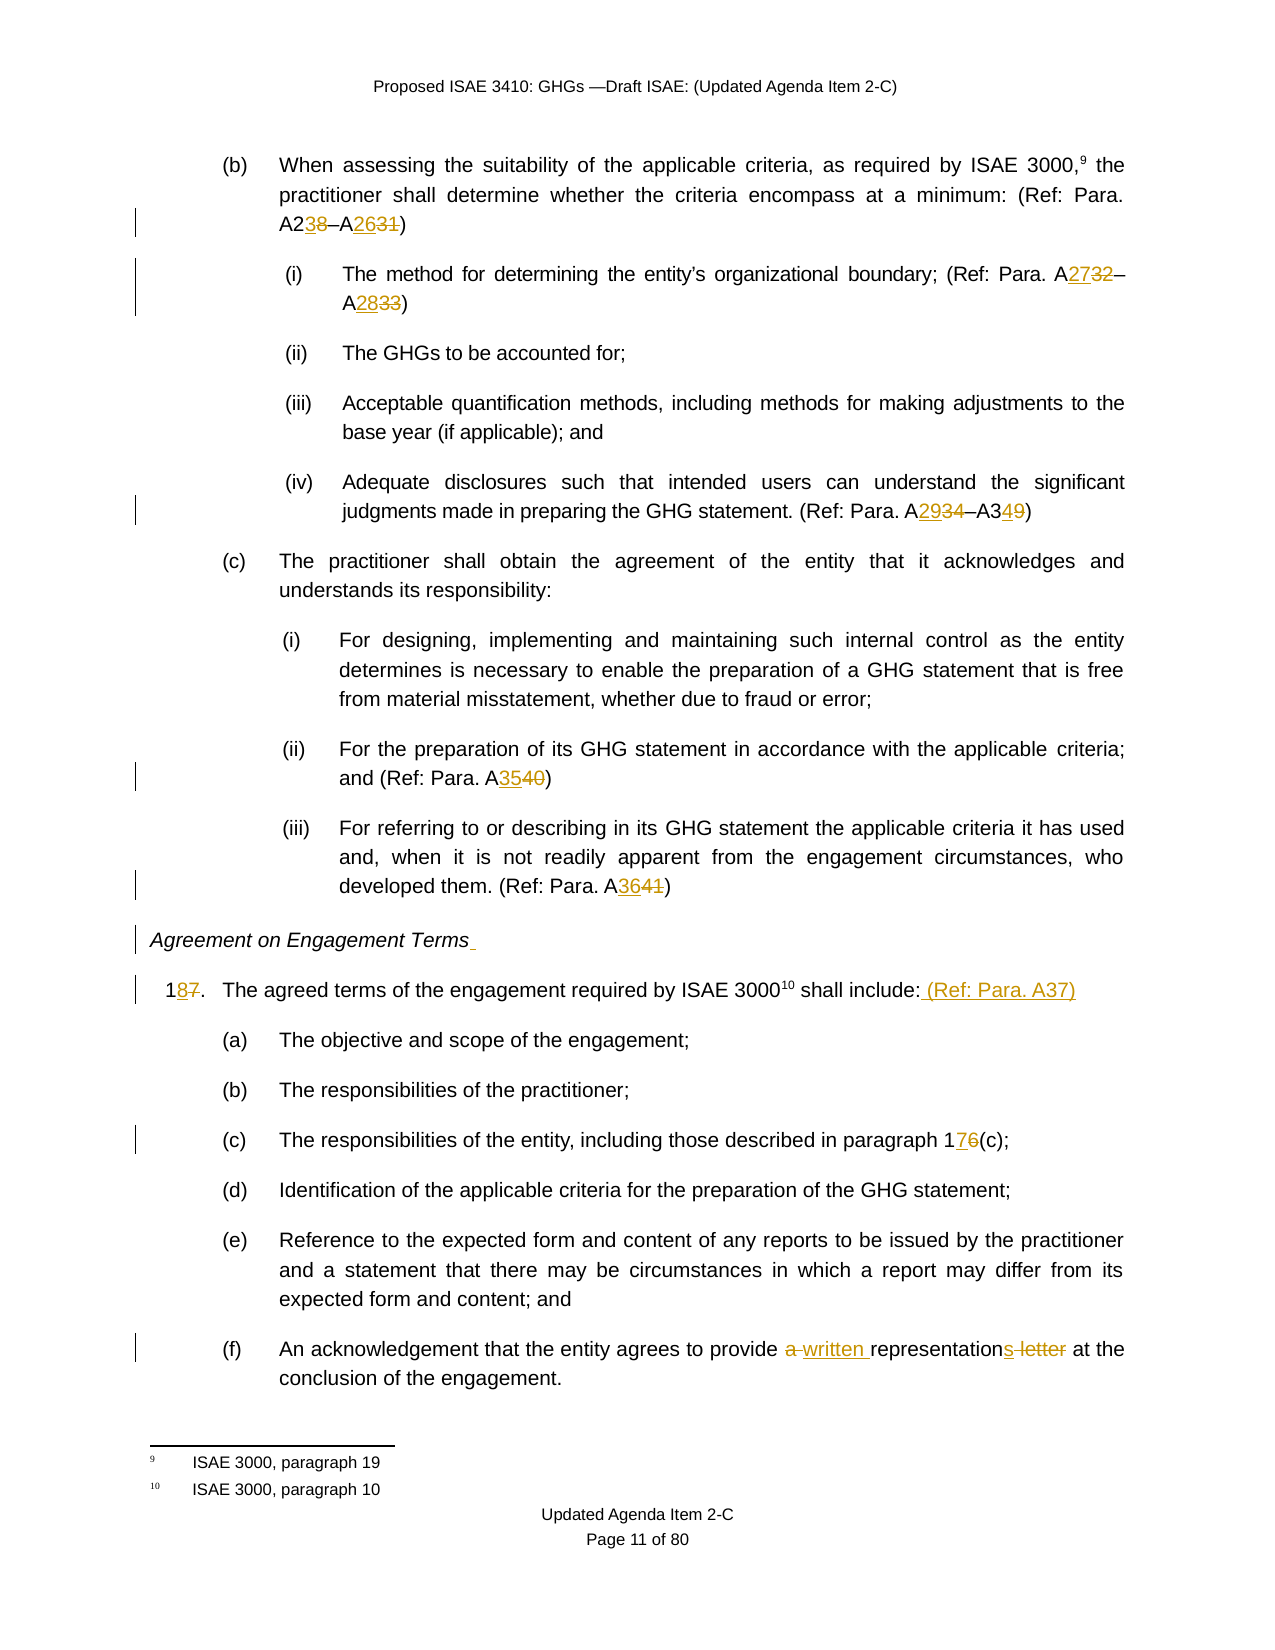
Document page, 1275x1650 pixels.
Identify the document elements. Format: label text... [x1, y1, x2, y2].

text (iii) Acceptable quantification methods, including methods for making adjustments to the base year (if applicable); and [285, 387, 1125, 445]
text (f) An acknowledgement that the entity agrees to provide representation at the conclusion of the engagement. [222, 1333, 1125, 1391]
text (ii) The GHGs to be accounted for; [285, 337, 1125, 366]
text (d) Identification of the applicable criteria for the preparation of the GHG statement; [222, 1174, 1125, 1204]
text (i) The method for determining the entity’s organizational boundary; (Ref: Para. A–A) [285, 258, 1125, 316]
text (b) When assessing the suitability of the applicable criteria, as required by ISAE 3000, the practitioner shall determine whether the criteria encompass at a minimum: (Ref: Para. A2–A) [222, 149, 1125, 237]
text (a) The objective and scope of the engagement; [222, 1024, 1125, 1054]
text (i) For designing, implementing and maintaining such internal control as the entity determines is necessary to enable the preparation of a GHG statement that is free from material misstatement, whether due to fraud or error; [282, 624, 1125, 712]
text (e) Reference to the expected form and content of any reports to be issued by the practitioner and a statement that there may be circumstances in which a report may differ from its expected form and content; and [222, 1224, 1125, 1312]
subtitle Agreement on Engagement Terms [150, 924, 1125, 954]
text (c) The practitioner shall obtain the agreement of the entity that it acknowledges and understands its responsibility: [222, 545, 1125, 604]
text (iv) Adequate disclosures such that intended users can understand the significant judgments made in preparing the GHG statement. (Ref: Para. A–A3) [285, 466, 1125, 524]
text (b) The responsibilities of the practitioner; [222, 1074, 1125, 1104]
text (ii) For the preparation of its GHG statement in accordance with the applicable criteria; and (Ref: Para. A) [282, 733, 1125, 791]
text (iii) For referring to or describing in its GHG statement the applicable criteria it has used and, when it is not readily apparent from the engagement circumstances, who developed them. (Ref: Para. A) [282, 812, 1125, 899]
text (c) The responsibilities of the entity, including those described in paragraph 1(c); [222, 1124, 1125, 1154]
text 1. The agreed terms of the engagement required by ISAE 3000 shall include: [165, 974, 1125, 1004]
